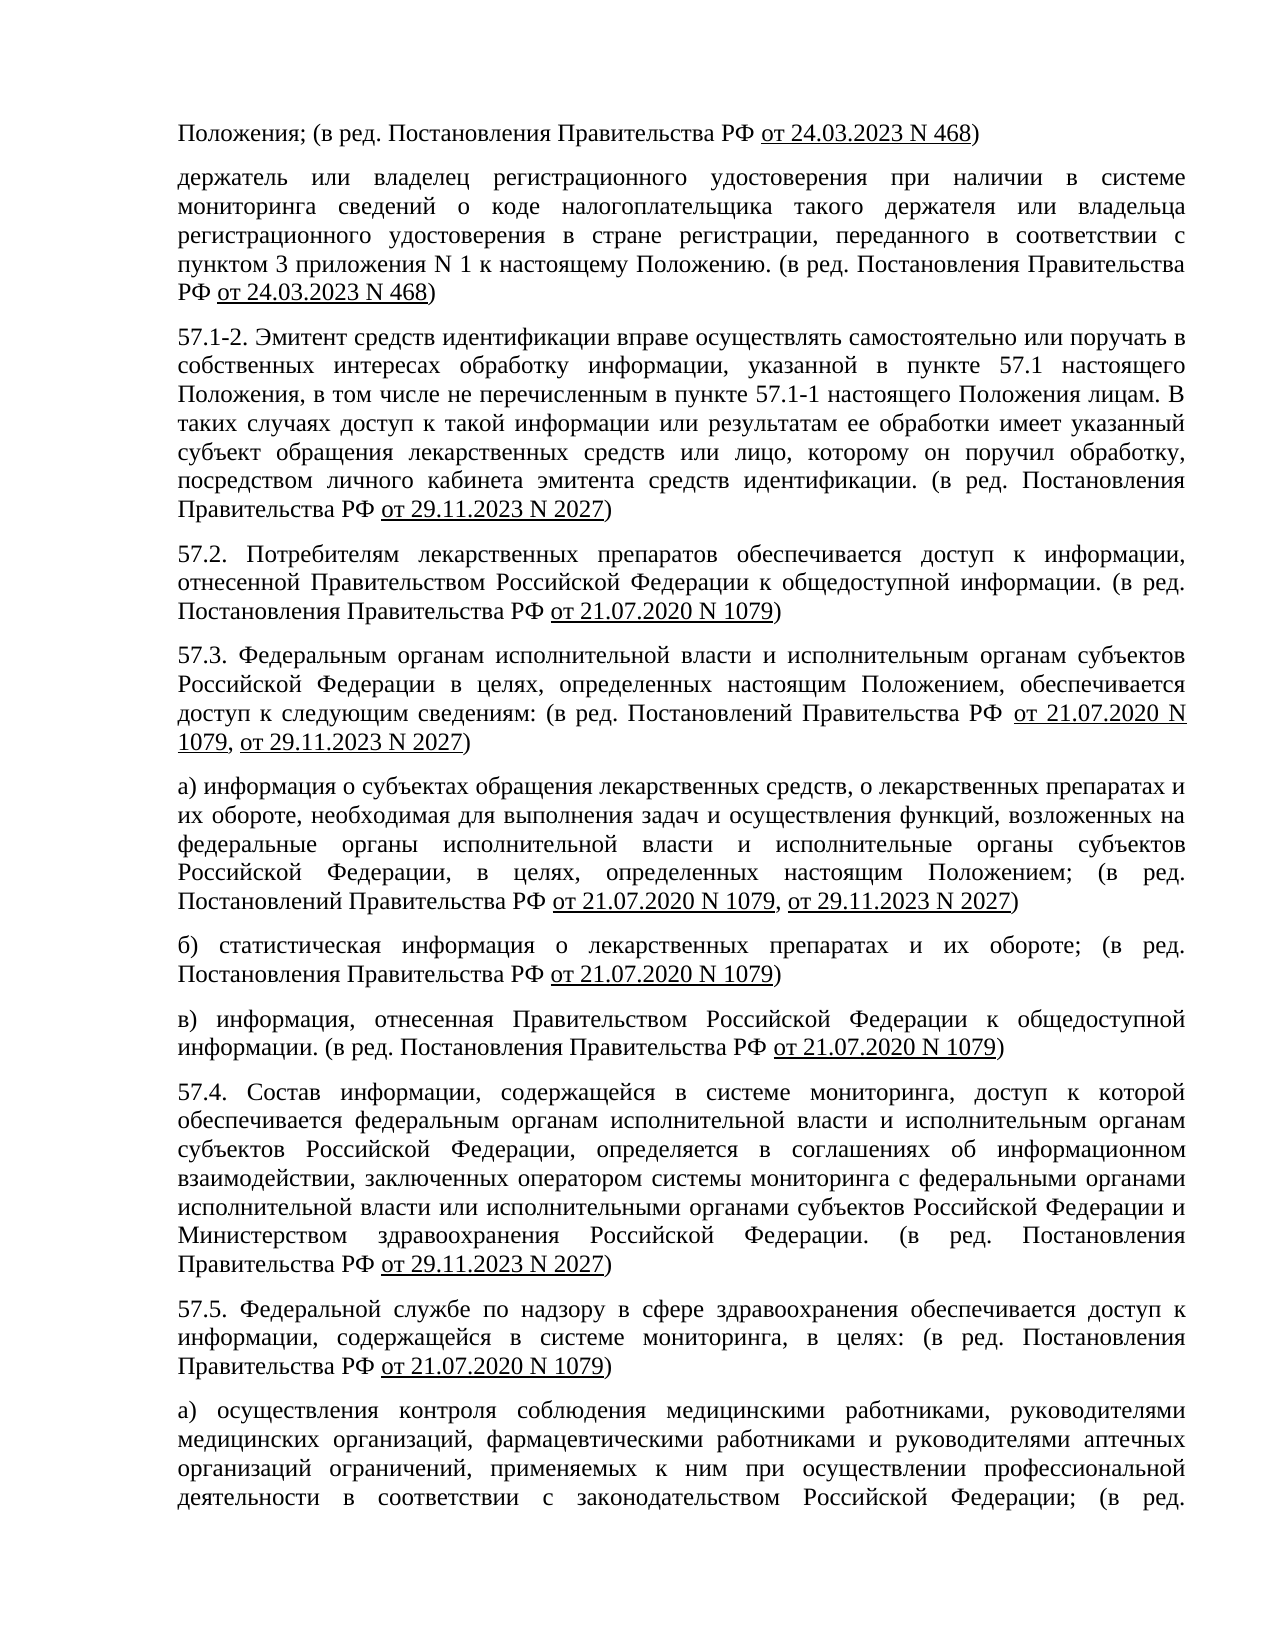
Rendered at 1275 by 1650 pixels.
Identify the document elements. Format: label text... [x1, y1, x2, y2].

text а) информация о субъектах обращения лекарственных средств, о лекарственных препаратах и их обороте, необходимая для выполнения задач и осуществления функций, возложенных на федеральные органы исполнительной власти и исполнительные органы субъектов Российской Федерации, в целях, определенных настоящим Положением; (в ред. Постановлений Правительства РФ от 21.07.2020 N 1079, от 29.11.2023 N 2027) [177, 771, 1186, 915]
text 57.5. Федеральной службе по надзору в сфере здравоохранения обеспечивается доступ к информации, содержащейся в системе мониторинга, в целях: (в ред. Постановления Правительства РФ от 21.07.2020 N 1079) [177, 1294, 1186, 1380]
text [177, 1396, 1186, 1511]
text 57.2. Потребителям лекарственных препаратов обеспечивается доступ к информации, отнесенной Правительством Российской Федерации к общедоступной информации. (в ред. Постановления Правительства РФ от 21.07.2020 N 1079) [177, 539, 1186, 625]
text в) информация, отнесенная Правительством Российской Федерации к общедоступной информации. (в ред. Постановления Правительства РФ от 21.07.2020 N 1079) [177, 1004, 1186, 1061]
text 57.3. Федеральным органам исполнительной власти и исполнительным органам субъектов Российской Федерации в целях, определенных настоящим Положением, обеспечивается доступ к следующим сведениям: (в ред. Постановлений Правительства РФ от 21.07.2020 N 1079, от 29.11.2023 N 2027) [177, 641, 1186, 756]
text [177, 118, 1186, 147]
text 57.1-2. Эмитент средств идентификации вправе осуществлять самостоятельно или поручать в собственных интересах обработку информации, указанной в пункте 57.1 настоящего Положения, в том числе не перечисленным в пункте 57.1-1 настоящего Положения лицам. В таких случаях доступ к такой информации или результатам ее обработки имеет указанный субъект обращения лекарственных средств или лицо, которому он поручил обработку, посредством личного кабинета эмитента средств идентификации. (в ред. Постановления Правительства РФ от 29.11.2023 N 2027) [177, 322, 1186, 523]
text б) статистическая информация о лекарственных препаратах и их обороте; (в ред. Постановления Правительства РФ от 21.07.2020 N 1079) [177, 931, 1186, 988]
text 57.4. Состав информации, содержащейся в системе мониторинга, доступ к которой обеспечивается федеральным органам исполнительной власти и исполнительным органам субъектов Российской Федерации, определяется в соглашениях об информационном взаимодействии, заключенных оператором системы мониторинга с федеральными органами исполнительной власти или исполнительными органами субъектов Российской Федерации и Министерством здравоохранения Российской Федерации. (в ред. Постановления Правительства РФ от 29.11.2023 N 2027) [177, 1077, 1186, 1278]
text держатель или владелец регистрационного удостоверения при наличии в системе мониторинга сведений о коде налогоплательщика такого держателя или владельца регистрационного удостоверения в стране регистрации, переданного в соответствии с пунктом 3 приложения N 1 к настоящему Положению. (в ред. Постановления Правительства РФ от 24.03.2023 N 468) [177, 162, 1186, 306]
